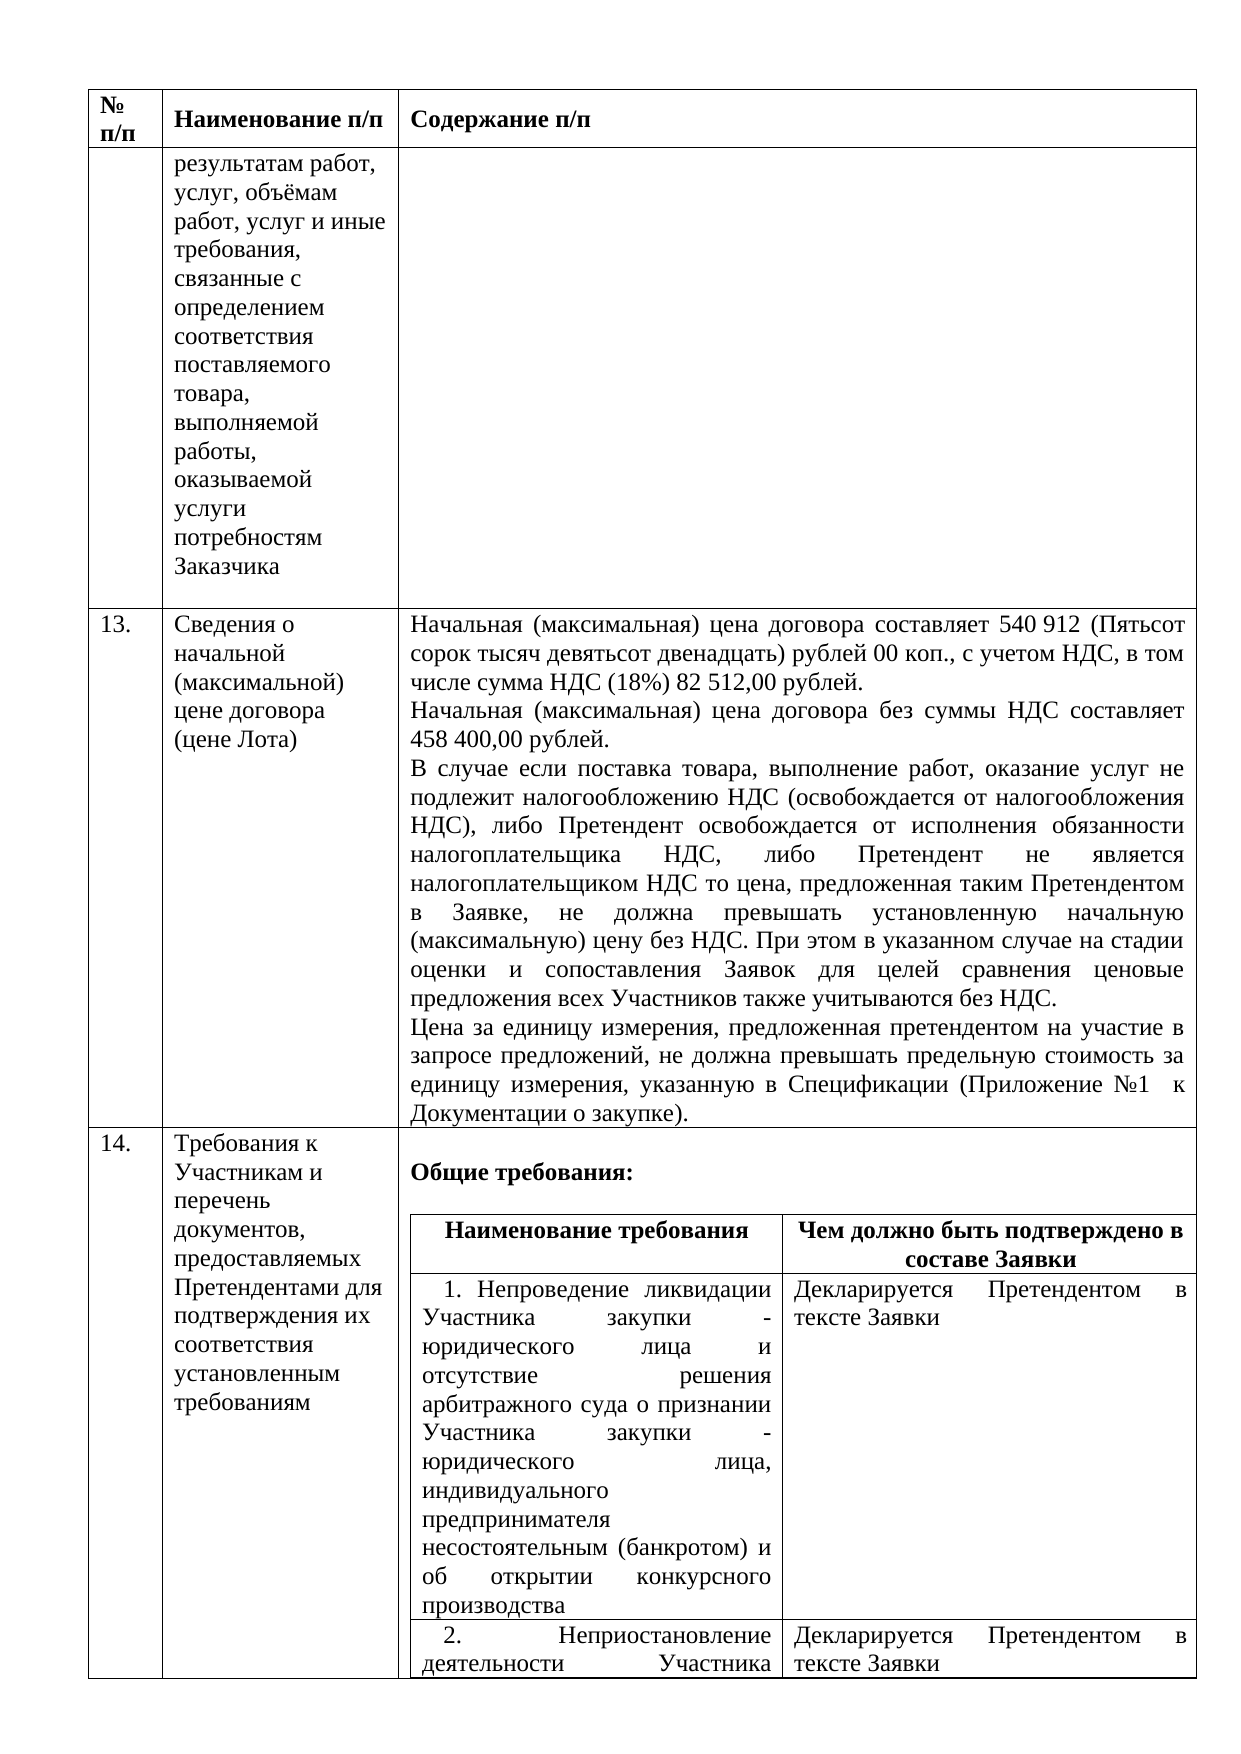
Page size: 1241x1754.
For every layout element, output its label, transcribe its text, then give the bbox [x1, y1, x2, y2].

table_cell [89, 148, 162, 608]
table_header Наименование п/п [163, 90, 398, 147]
table_header № п/п [89, 90, 162, 147]
table_header Содержание п/п [399, 90, 1196, 147]
table_cell [89, 1128, 162, 1678]
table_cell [163, 1128, 398, 1678]
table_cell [399, 148, 1196, 608]
table_cell Сведения о начальной (максимальной) цене договора (цене Лота) [163, 609, 398, 1127]
table_cell [89, 609, 162, 1127]
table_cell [163, 148, 398, 608]
table_cell Начальная (максимальная) цена договора составляет 540 912 (Пятьсот сорок тысяч девятьсот двенадцать) рублей 00 коп., с учетом НДС, в том числе сумма НДС (18%) 82 512,00 рублей. Начальная (максимальная) цена договора без суммы НДС составляет 458 400,00 рублей. В случае если поставка товара, выполнение работ, оказание услуг не подлежит налогообложению НДС (освобождается от налогообложения НДС), либо Претендент освобождается от исполнения обязанности налогоплательщика НДС, либо Претендент не является налогоплательщиком НДС то цена, предложенная таким Претендентом в Заявке, не должна превышать установленную начальную (максимальную) цену без НДС. При этом в указанном случае на стадии оценки и сопоставления Заявок для целей сравнения ценовые предложения всех Участников также учитываются без НДС. Цена за единицу измерения, предложенная претендентом на участие в запросе предложений, не должна превышать предельную стоимость за единицу измерения, указанную в Спецификации (Приложение №1 к Документации о закупке). [399, 609, 1196, 1127]
table_cell Общие требования: [399, 1128, 1196, 1678]
